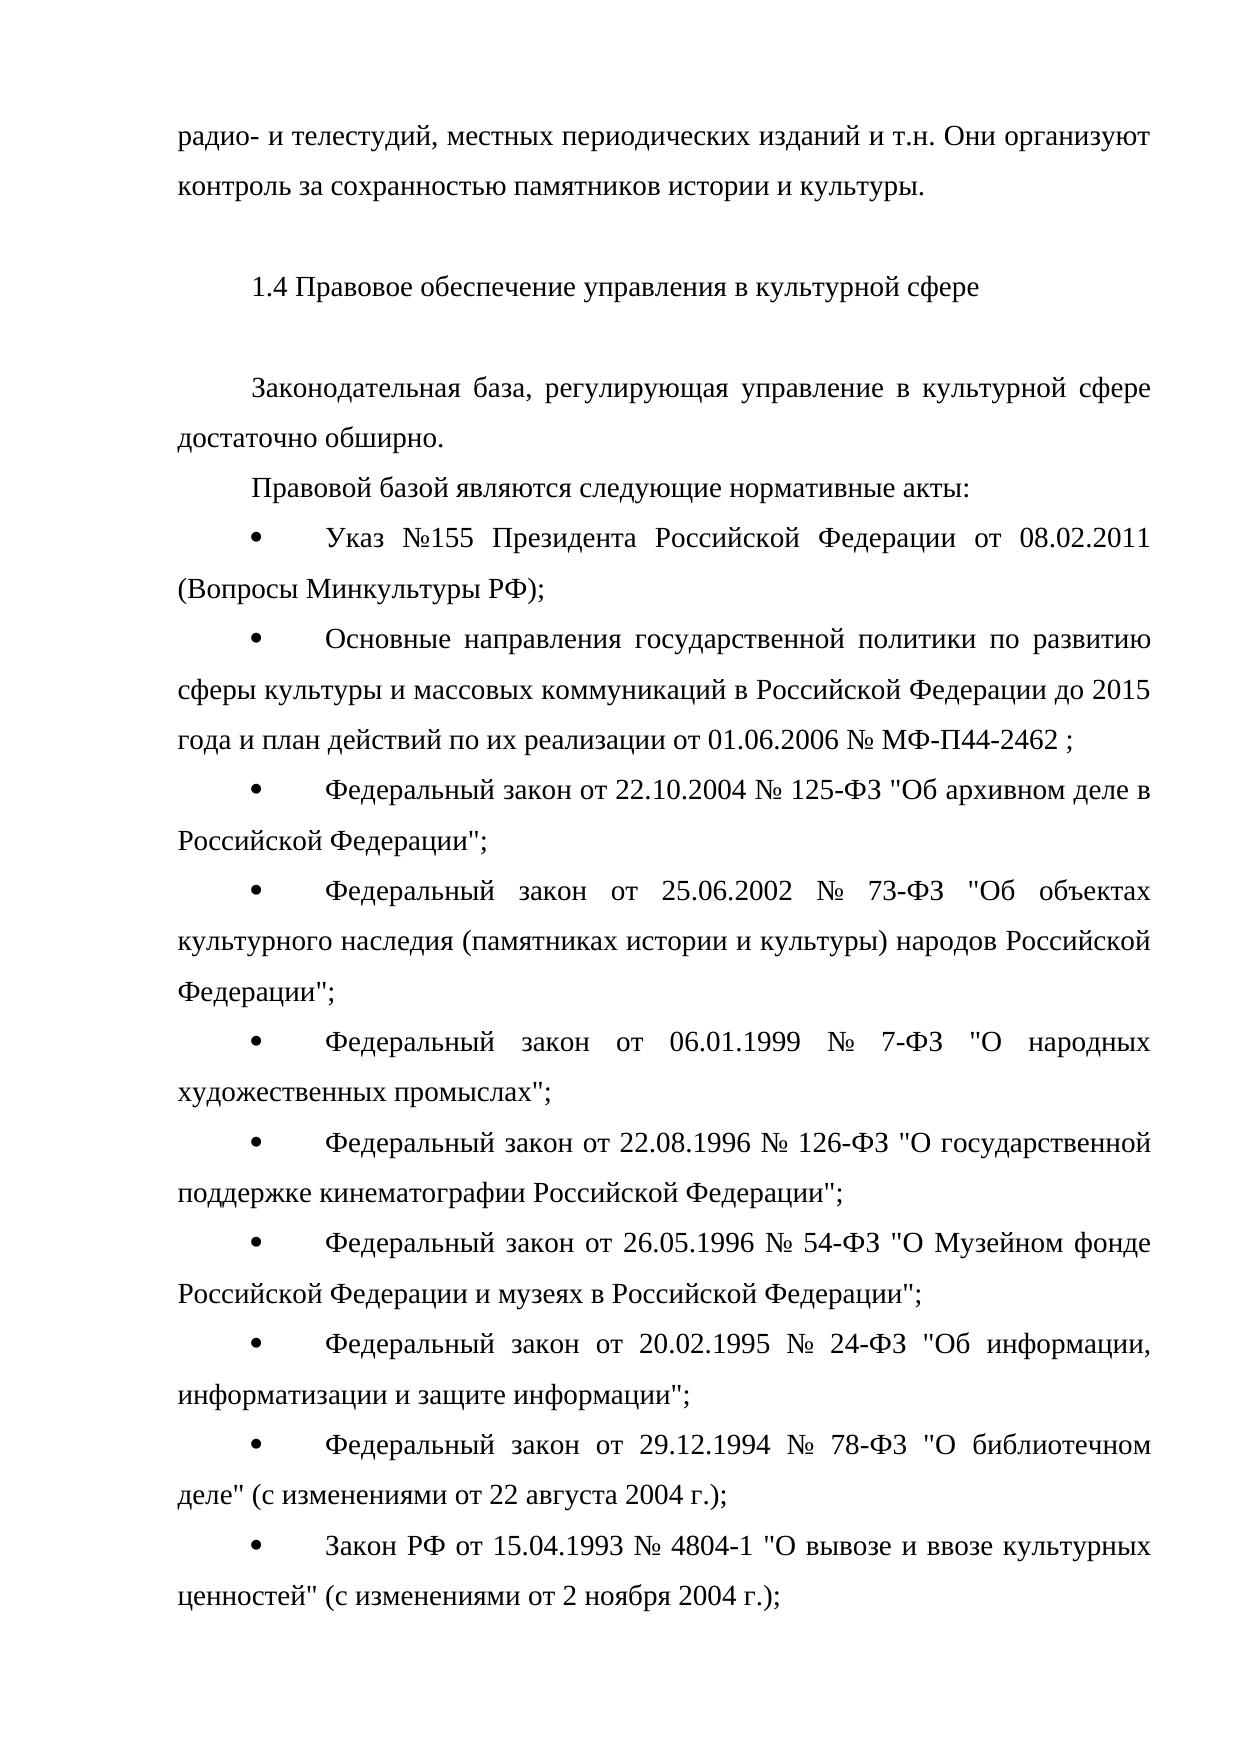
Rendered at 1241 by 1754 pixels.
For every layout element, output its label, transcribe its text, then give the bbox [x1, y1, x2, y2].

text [177, 118, 1152, 202]
text 1.4 Правовое обеспечение управления в культурной сфере [177, 269, 1152, 303]
list Федеральный закон от 25.06.2002 № 73-ФЗ "Об объектах культурного наследия (памятниках истории и культуры) народов Российской Федерации"; [177, 873, 1152, 1007]
text Правовой базой являются следующие нормативные акты: [177, 470, 1152, 504]
list Федеральный закон от 26.05.1996 № 54-ФЗ "О Музейном фонде Российской Федерации и музеях в Российской Федерации"; [177, 1226, 1152, 1309]
list Основные направления государственной политики по развитию сферы культуры и массовых коммуникаций в Российской Федерации до 2015 года и план действий по их реализации от 01.06.2006 № МФ-П44-2462 ; [177, 621, 1152, 756]
list Федеральный закон от 22.10.2004 № 125-ФЗ "Об архивном деле в Российской Федерации"; [177, 772, 1152, 856]
list Указ №155 Президента Российской Федерации от 08.02.2011 (Вопросы Минкультуры РФ); [177, 521, 1152, 604]
list Федеральный закон от 29.12.1994 № 78-Ф3 "О библиотечном деле" (с изменениями от 22 августа 2004 г.); [177, 1427, 1152, 1511]
list Федеральный закон от 22.08.1996 № 126-ФЗ "О государственной поддержке кинематографии Российской Федерации"; [177, 1125, 1152, 1209]
list Закон РФ от 15.04.1993 № 4804-1 "О вывозе и ввозе культурных ценностей" (с изменениями от 2 ноября 2004 г.); [177, 1528, 1152, 1612]
text Законодательная база, регулирующая управление в культурной сфере достаточно обширно. [177, 370, 1152, 453]
list Федеральный закон от 20.02.1995 № 24-ФЗ "Об информации, информатизации и защите информации"; [177, 1326, 1152, 1410]
list Федеральный закон от 06.01.1999 № 7-ФЗ "О народных художественных промыслах"; [177, 1024, 1152, 1108]
